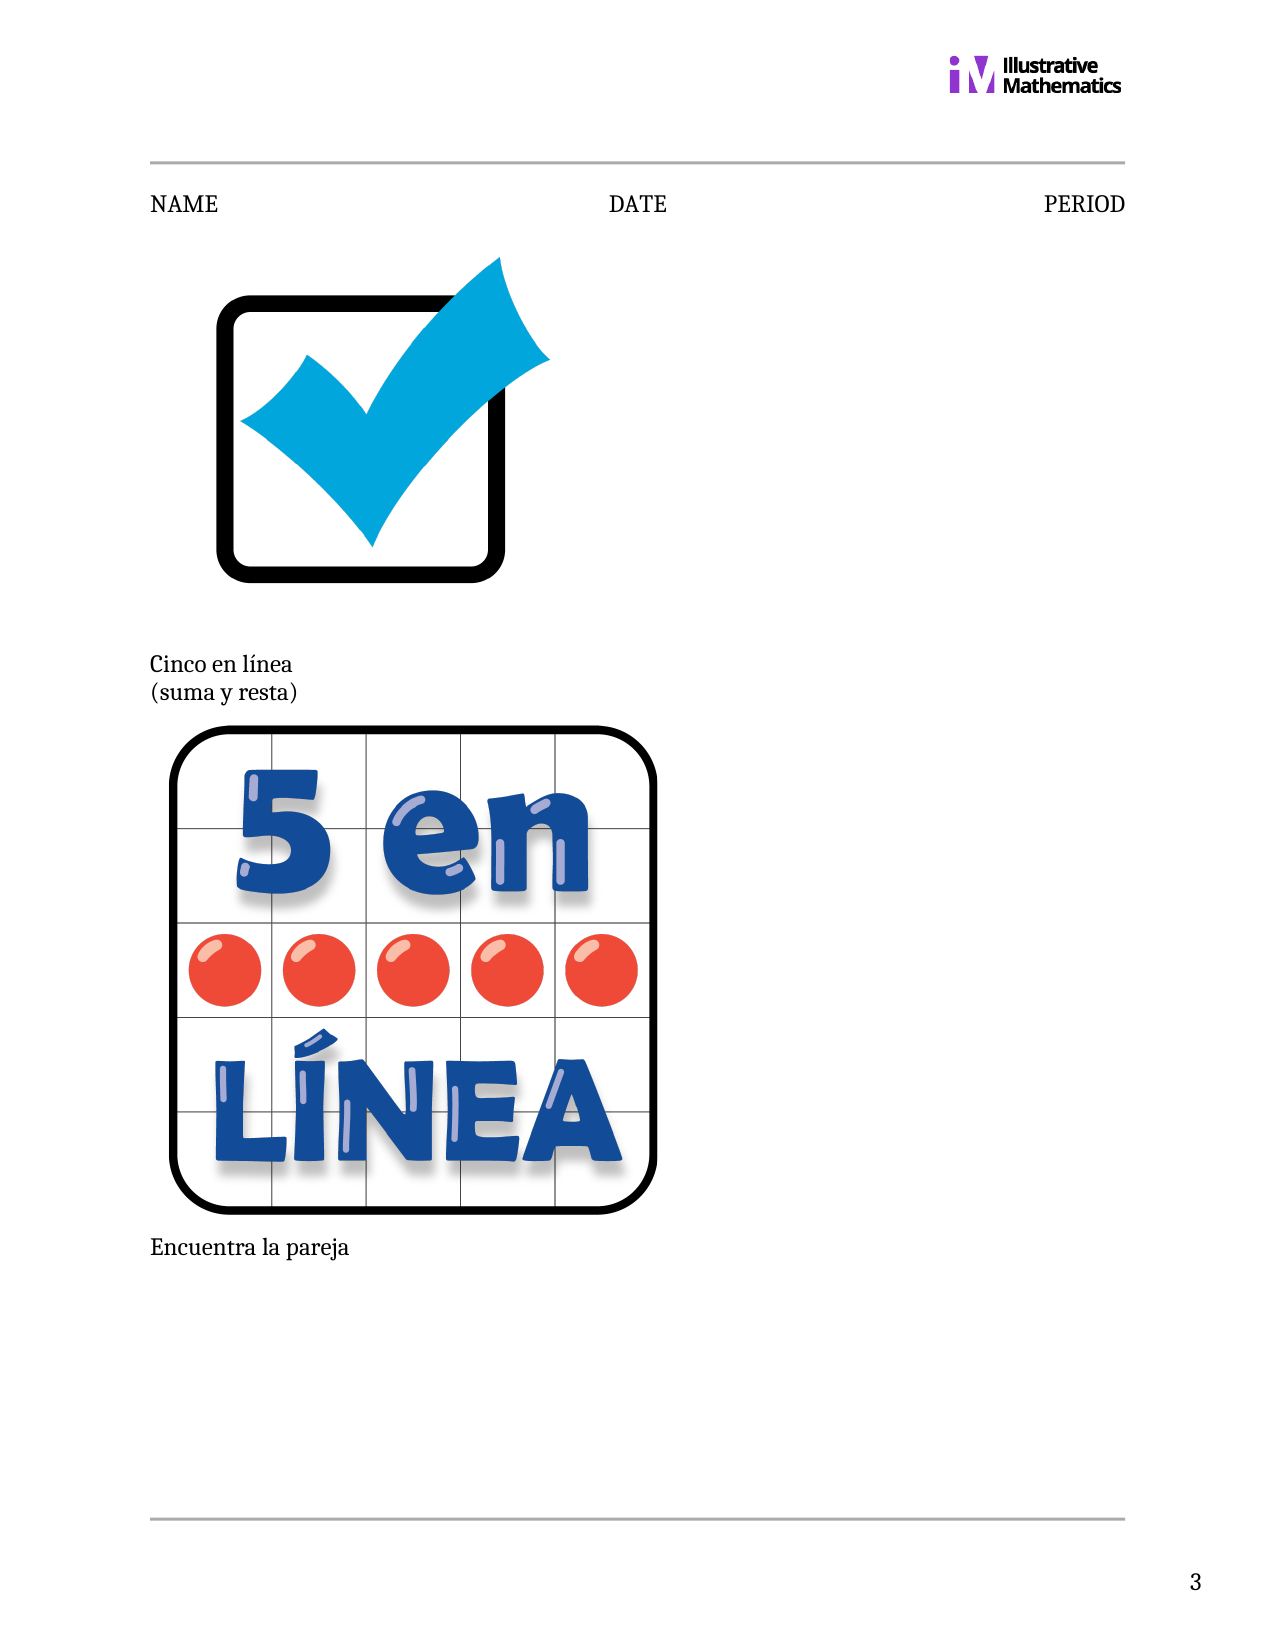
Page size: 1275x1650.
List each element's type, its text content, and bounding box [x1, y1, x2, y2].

text Encuentra la pareja [150, 1233, 1125, 1262]
text Cinco en línea (suma y resta) [150, 649, 1125, 707]
picture [168, 725, 658, 1215]
picture [168, 247, 553, 631]
picture [949, 55, 1121, 93]
